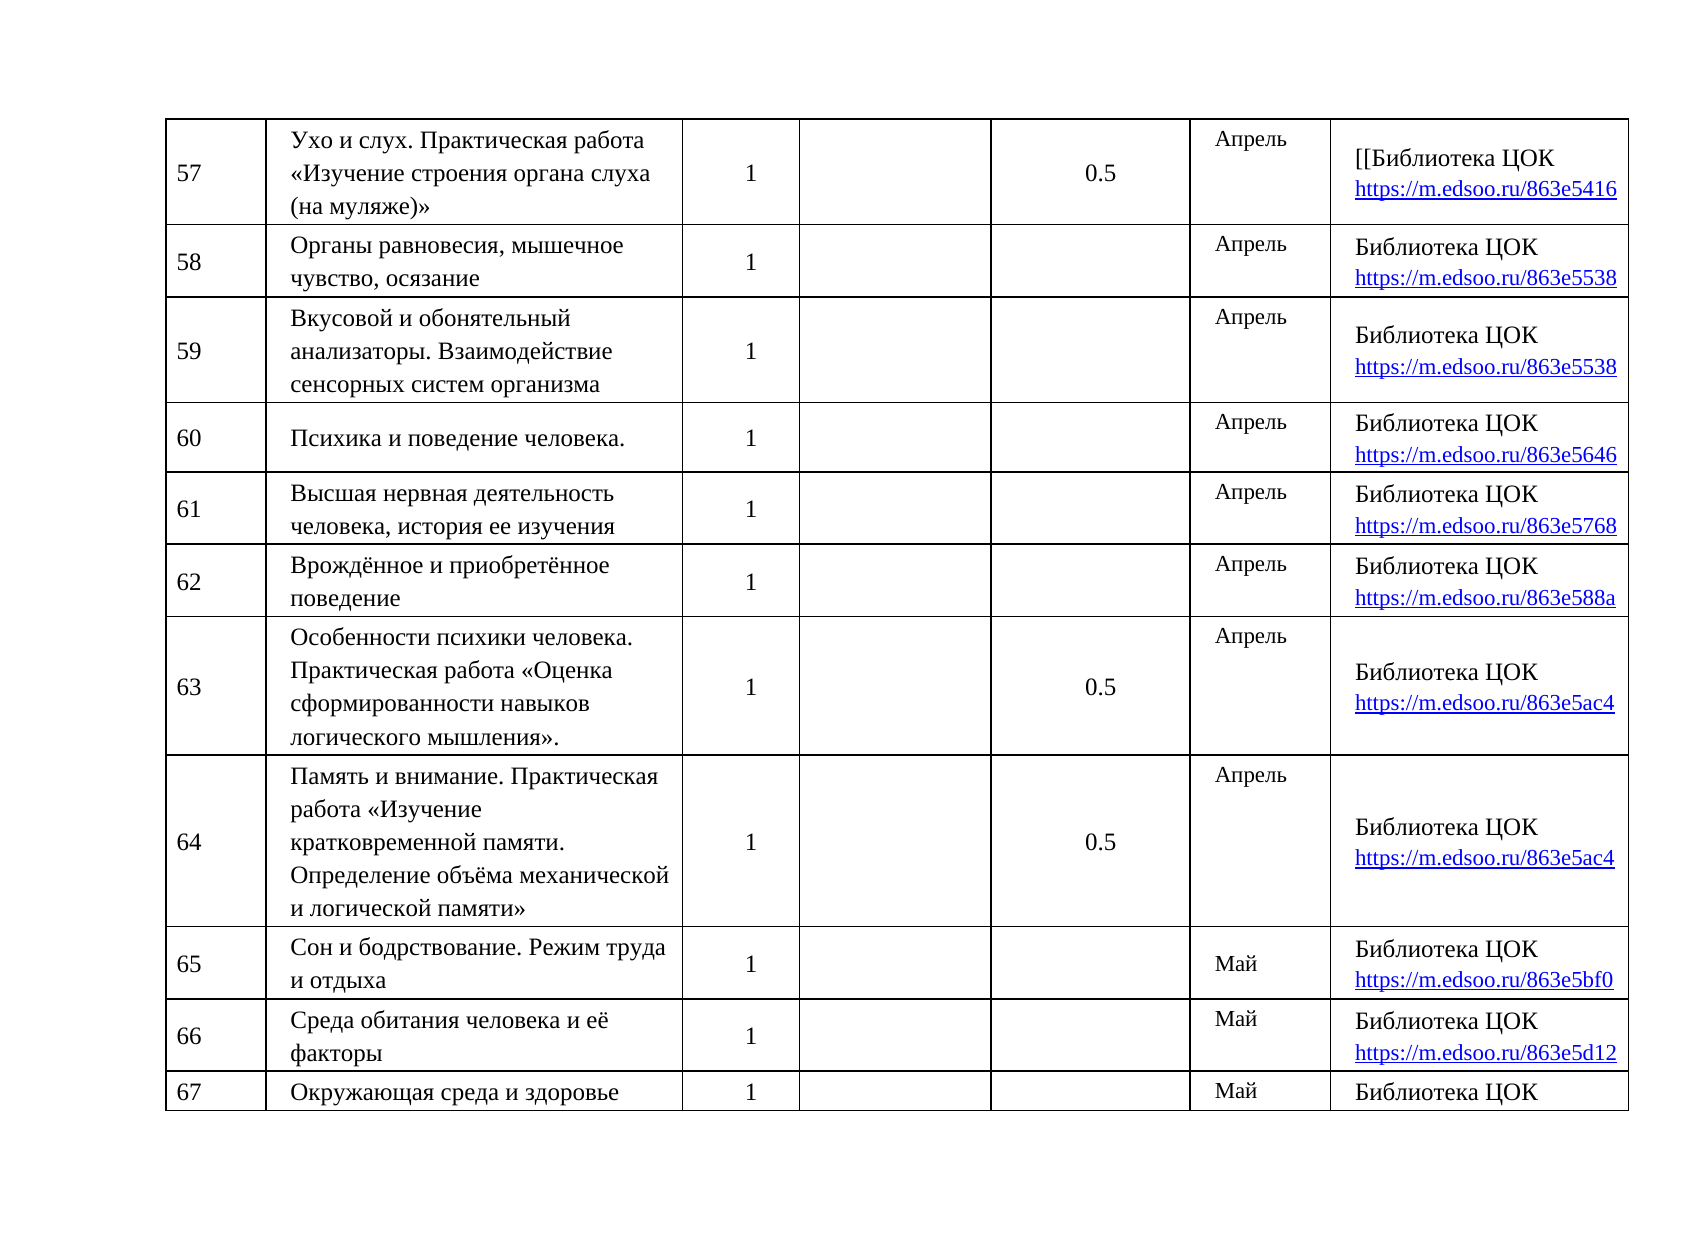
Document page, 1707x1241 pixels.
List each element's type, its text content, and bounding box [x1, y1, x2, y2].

table_cell Врождённое и приобретённое поведение [267, 545, 682, 616]
table_cell 62 [167, 545, 265, 616]
table_cell [992, 473, 1189, 543]
table_cell [[Библиотека ЦОК https://m.edsoo.ru/863e5416 [1331, 120, 1628, 223]
table_cell [992, 403, 1189, 471]
table_cell Апрель [1191, 225, 1330, 296]
table_cell Сон и бодрствование. Режим труда и отдыха [267, 927, 682, 998]
table_cell Библиотека ЦОК https://m.edsoo.ru/863e5538 [1331, 298, 1628, 401]
table_cell 59 [167, 298, 265, 401]
table_cell Апрель [1191, 403, 1330, 471]
table_cell Апрель [1191, 120, 1330, 223]
table_cell 1 [683, 120, 799, 223]
table_cell 1 [683, 403, 799, 471]
table_cell 57 [167, 120, 265, 223]
table_cell Библиотека ЦОК https://m.edsoo.ru/863e5768 [1331, 473, 1628, 543]
table_cell 61 [167, 473, 265, 543]
table_cell 0.5 [992, 756, 1189, 926]
table_cell 66 [167, 1000, 265, 1070]
table_cell [800, 298, 990, 401]
table_cell 1 [683, 1000, 799, 1070]
table_cell 0.5 [992, 617, 1189, 754]
table_cell [800, 927, 990, 998]
table_cell 60 [167, 403, 265, 471]
table_cell 1 [683, 545, 799, 616]
table_cell Библиотека ЦОК https://m.edsoo.ru/863e5538 [1331, 225, 1628, 296]
table_cell Особенности психики человека. Практическая работа «Оценка сформированности навыков логического мышления». [267, 617, 682, 754]
table_cell [992, 225, 1189, 296]
table_cell 0.5 [992, 120, 1189, 223]
table_cell 64 [167, 756, 265, 926]
table_cell Апрель [1191, 473, 1330, 543]
table_cell [800, 1072, 990, 1110]
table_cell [1331, 1072, 1628, 1110]
table_cell 1 [683, 473, 799, 543]
table_cell Апрель [1191, 545, 1330, 616]
table_cell Библиотека ЦОК https://m.edsoo.ru/863e5ac4 [1331, 617, 1628, 754]
table_cell Библиотека ЦОК https://m.edsoo.ru/863e5646 [1331, 403, 1628, 471]
table_cell 58 [167, 225, 265, 296]
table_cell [1331, 1000, 1628, 1070]
table_cell [800, 617, 990, 754]
table_cell 63 [167, 617, 265, 754]
table_cell Среда обитания человека и её факторы [267, 1000, 682, 1070]
table_cell Библиотека ЦОК https://m.edsoo.ru/863e5bf0 [1331, 927, 1628, 998]
table_cell 65 [167, 927, 265, 998]
table_cell Апрель [1191, 617, 1330, 754]
table_cell [800, 120, 990, 223]
table_cell [992, 927, 1189, 998]
table_cell [800, 545, 990, 616]
table_cell Психика и поведение человека. [267, 403, 682, 471]
table_cell Органы равновесия, мышечное чувство, осязание [267, 225, 682, 296]
table_cell 1 [683, 756, 799, 926]
table_cell 1 [683, 617, 799, 754]
table_cell 1 [683, 1072, 799, 1110]
table_cell [800, 756, 990, 926]
table_cell Память и внимание. Практическая работа «Изучение кратковременной памяти. Определение объёма механической и логической памяти» [267, 756, 682, 926]
table_cell 67 [167, 1072, 265, 1110]
table_cell Май [1191, 1072, 1330, 1110]
table_cell [800, 1000, 990, 1070]
table_cell Апрель [1191, 298, 1330, 401]
table_cell 1 [683, 298, 799, 401]
table_cell Ухо и слух. Практическая работа «Изучение строения органа слуха (на муляже)» [267, 120, 682, 223]
table_cell Высшая нервная деятельность человека, история ее изучения [267, 473, 682, 543]
table_cell Библиотека ЦОК https://m.edsoo.ru/863e5ac4 [1331, 756, 1628, 926]
table_cell 1 [683, 225, 799, 296]
table_cell Вкусовой и обонятельный анализаторы. Взаимодействие сенсорных систем организма [267, 298, 682, 401]
table_cell [992, 298, 1189, 401]
table_cell 1 [683, 927, 799, 998]
table_cell [992, 545, 1189, 616]
table_cell Май [1191, 1000, 1330, 1070]
table_cell [992, 1072, 1189, 1110]
table_cell Апрель [1191, 756, 1330, 926]
table_cell Май [1191, 927, 1330, 998]
table_cell [800, 403, 990, 471]
table_cell [992, 1000, 1189, 1070]
table_cell [800, 225, 990, 296]
table_cell Библиотека ЦОК https://m.edsoo.ru/863e588a [1331, 545, 1628, 616]
table_cell [800, 473, 990, 543]
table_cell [267, 1072, 682, 1110]
